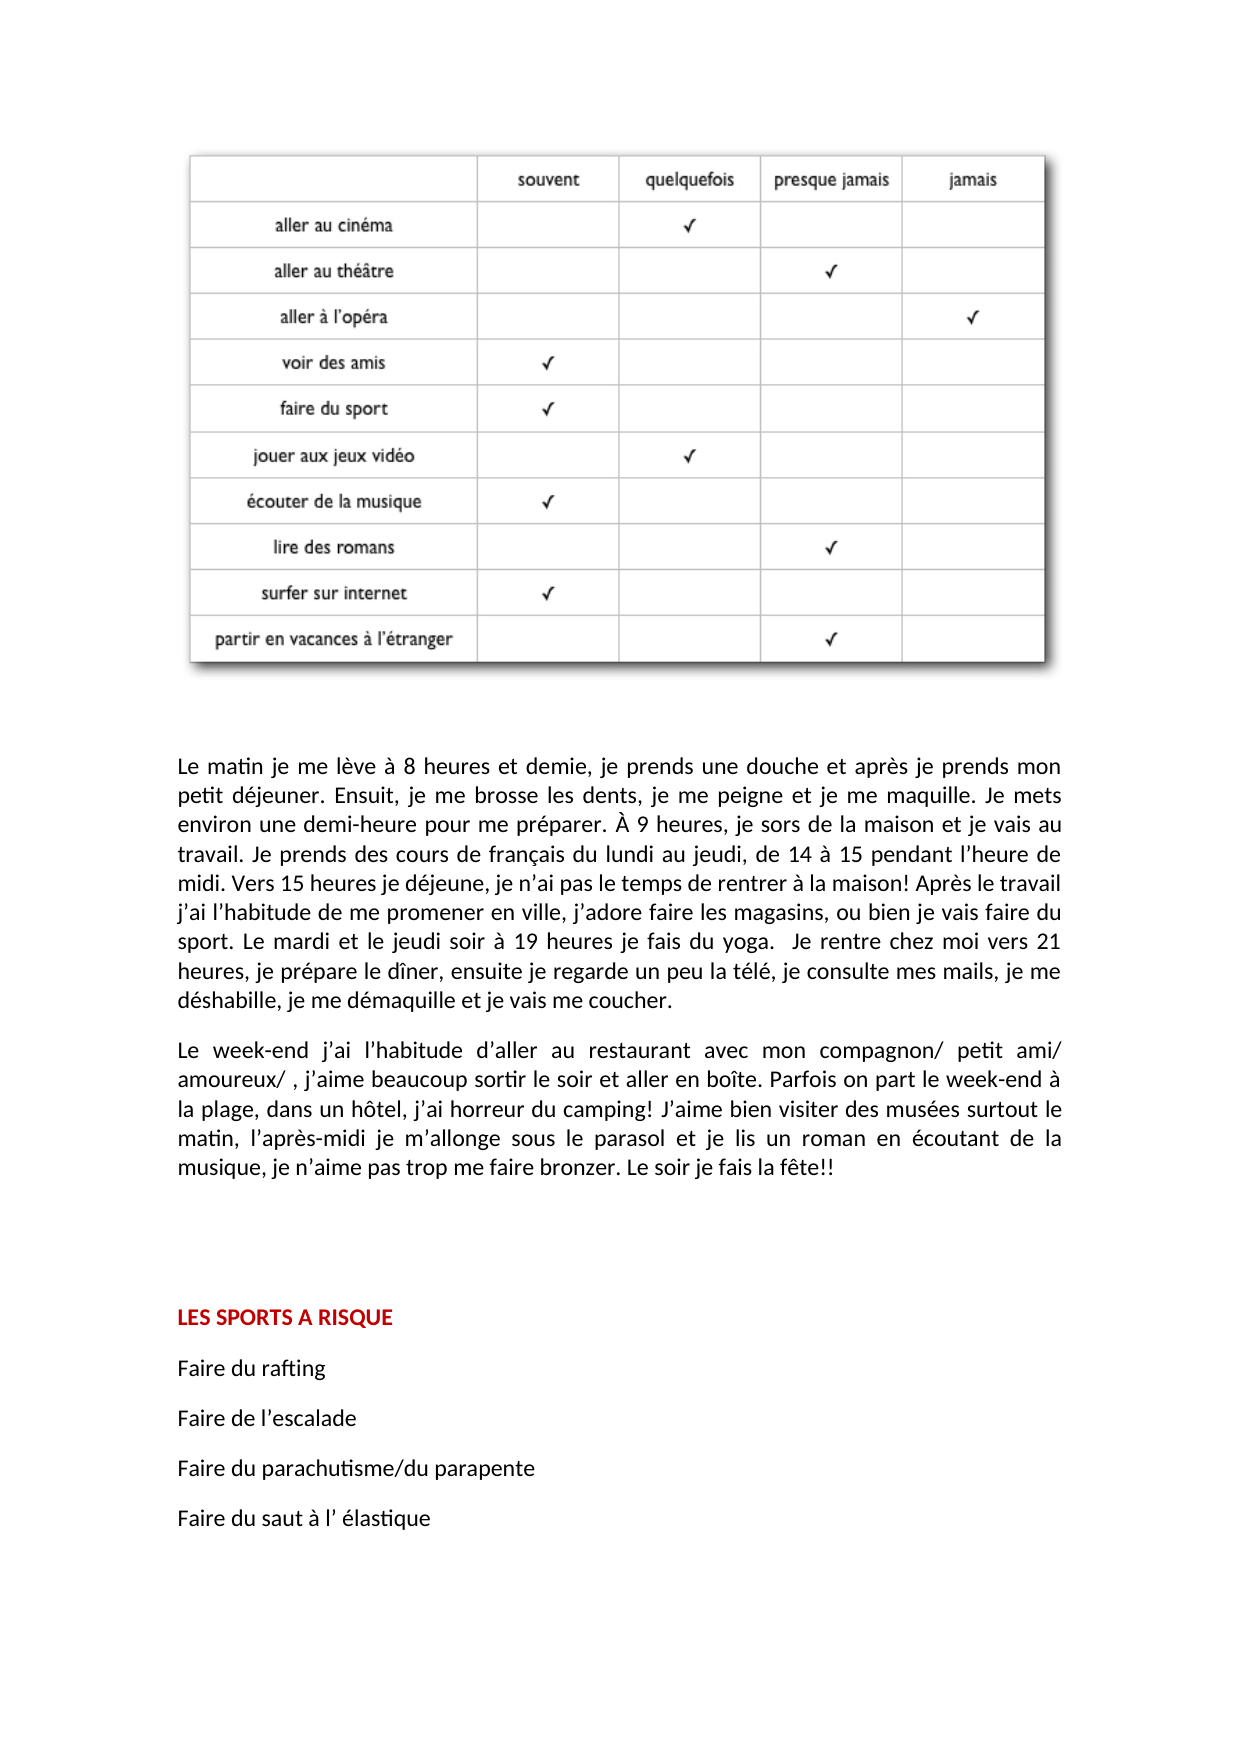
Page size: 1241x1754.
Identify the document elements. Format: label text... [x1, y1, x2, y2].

text Faire du rafting [177, 1353, 1063, 1382]
text Le matin je me lève à 8 heures et demie, je prends une douche et après je prends mon petit déjeuner. Ensuit, je me brosse les dents, je me peigne et je me maquille. Je mets environ une demi-heure pour me préparer. À 9 heures, je sors de la maison et je vais au travail. Je prends des cours de français du lundi au jeudi, de 14 à 15 pendant l’heure de midi. Vers 15 heures je déjeune, je n’ai pas le temps de rentrer à la maison! Après le travail j’ai l’habitude de me promener en ville, j’adore faire les magasins, ou bien je vais faire du sport. Le mardi et le jeudi soir à 19 heures je fais du yoga. Je rentre chez moi vers 21 heures, je prépare le dîner, ensuite je regarde un peu la télé, je consulte mes mails, je me déshabille, je me démaquille et je vais me coucher. [177, 751, 1063, 1014]
picture [177, 147, 1063, 680]
text LES SPORTS A RISQUE [177, 1302, 1063, 1332]
text Le week-end j’ai l’habitude d’aller au restaurant avec mon compagnon/ petit ami/ amoureux/ , j’aime beaucoup sortir le soir et aller en boîte. Parfois on part le week-end à la plage, dans un hôtel, j’ai horreur du camping! J’aime bien visiter des musées surtout le matin, l’après-midi je m’allonge sous le parasol et je lis un roman en écoutant de la musique, je n’aime pas trop me faire bronzer. Le soir je fais la fête!! [177, 1035, 1063, 1181]
text Faire du saut à l’ élastique [177, 1503, 1063, 1532]
text Faire de l’escalade [177, 1403, 1063, 1432]
text Faire du parachutisme/du parapente [177, 1453, 1063, 1482]
